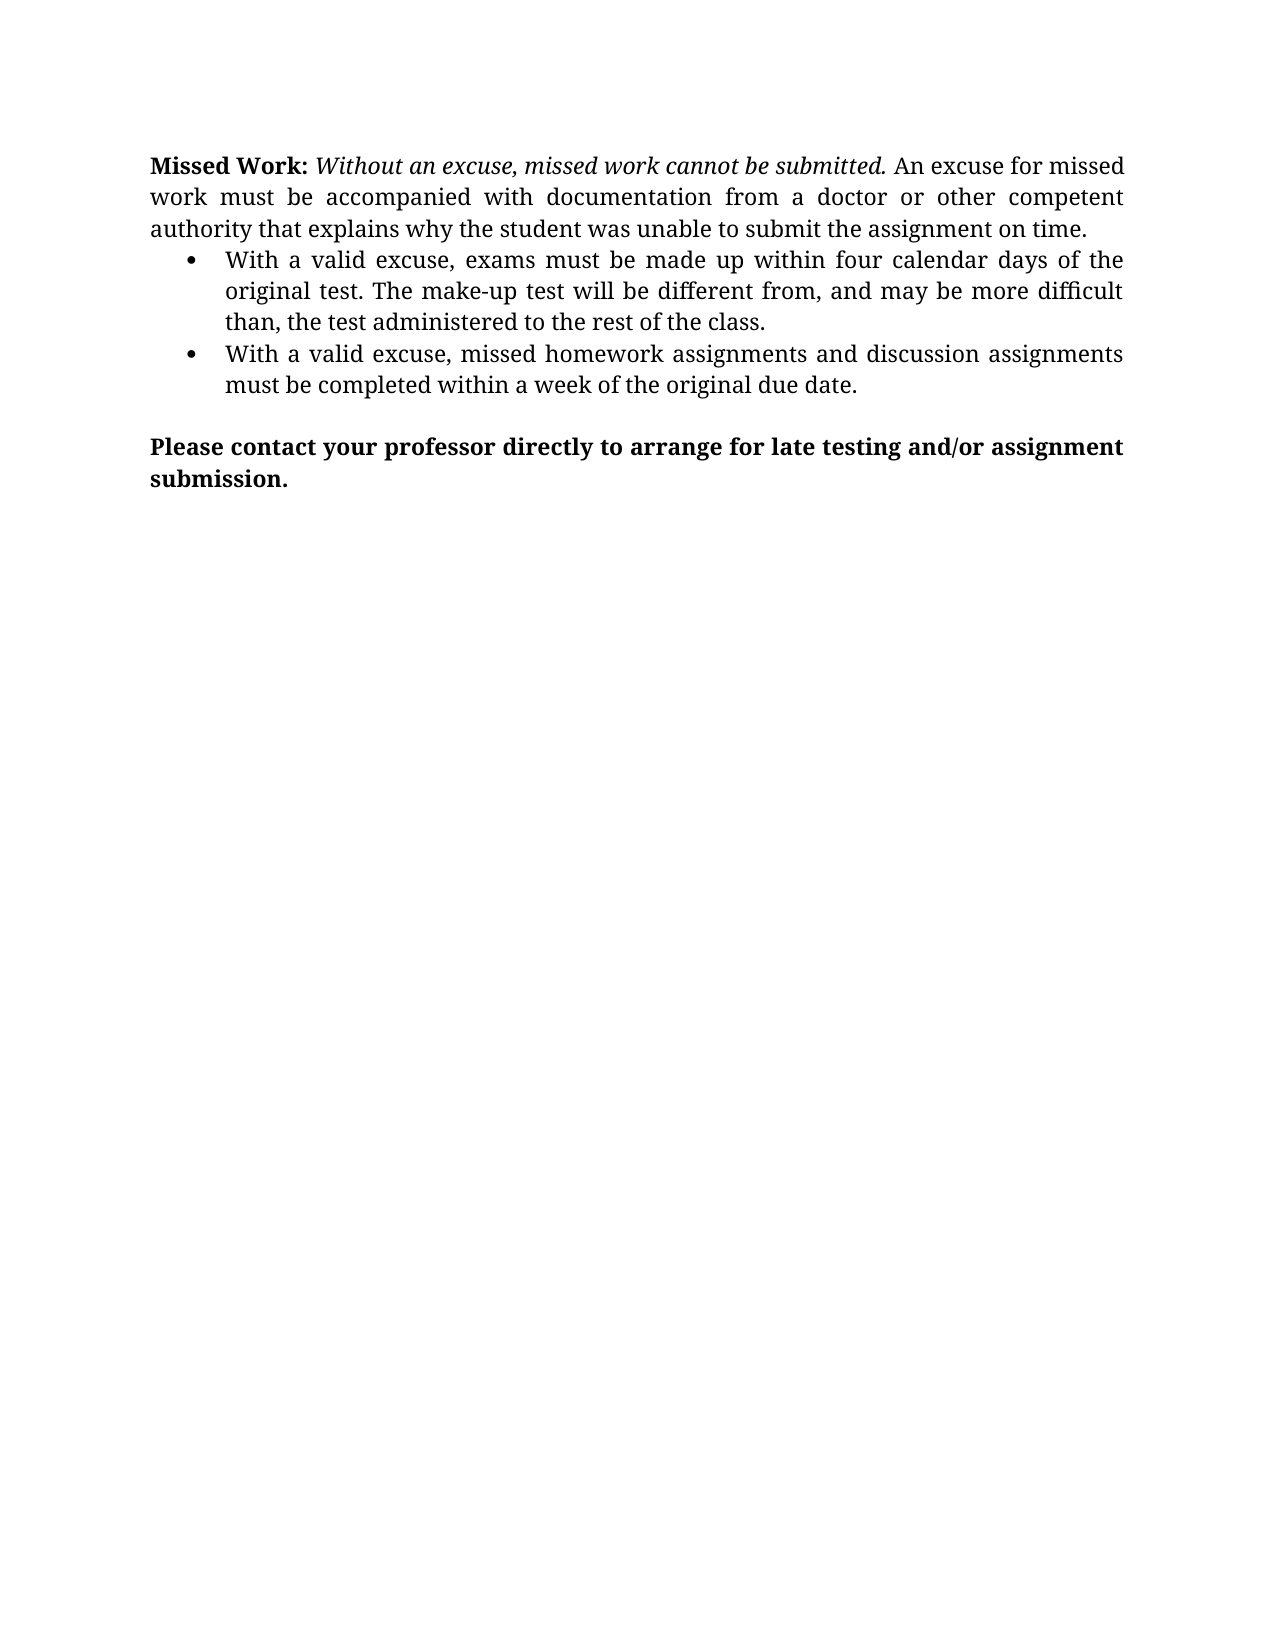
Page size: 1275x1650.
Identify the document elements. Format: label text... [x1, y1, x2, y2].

list With a valid excuse, missed homework assignments and discussion assignments must be completed within a week of the original due date. [187, 337, 1125, 400]
text Missed Work: Without an excuse, missed work cannot be submitted. An excuse for missed work must be accompanied with documentation from a doctor or other competent authority that explains why the student was unable to submit the assignment on time. [150, 150, 1125, 244]
list With a valid excuse, exams must be made up within four calendar days of the original test. The make-up test will be different from, and may be more difficult than, the test administered to the rest of the class. [187, 244, 1125, 337]
text Please contact your professor directly to arrange for late testing and/or assignment submission. [150, 431, 1125, 494]
